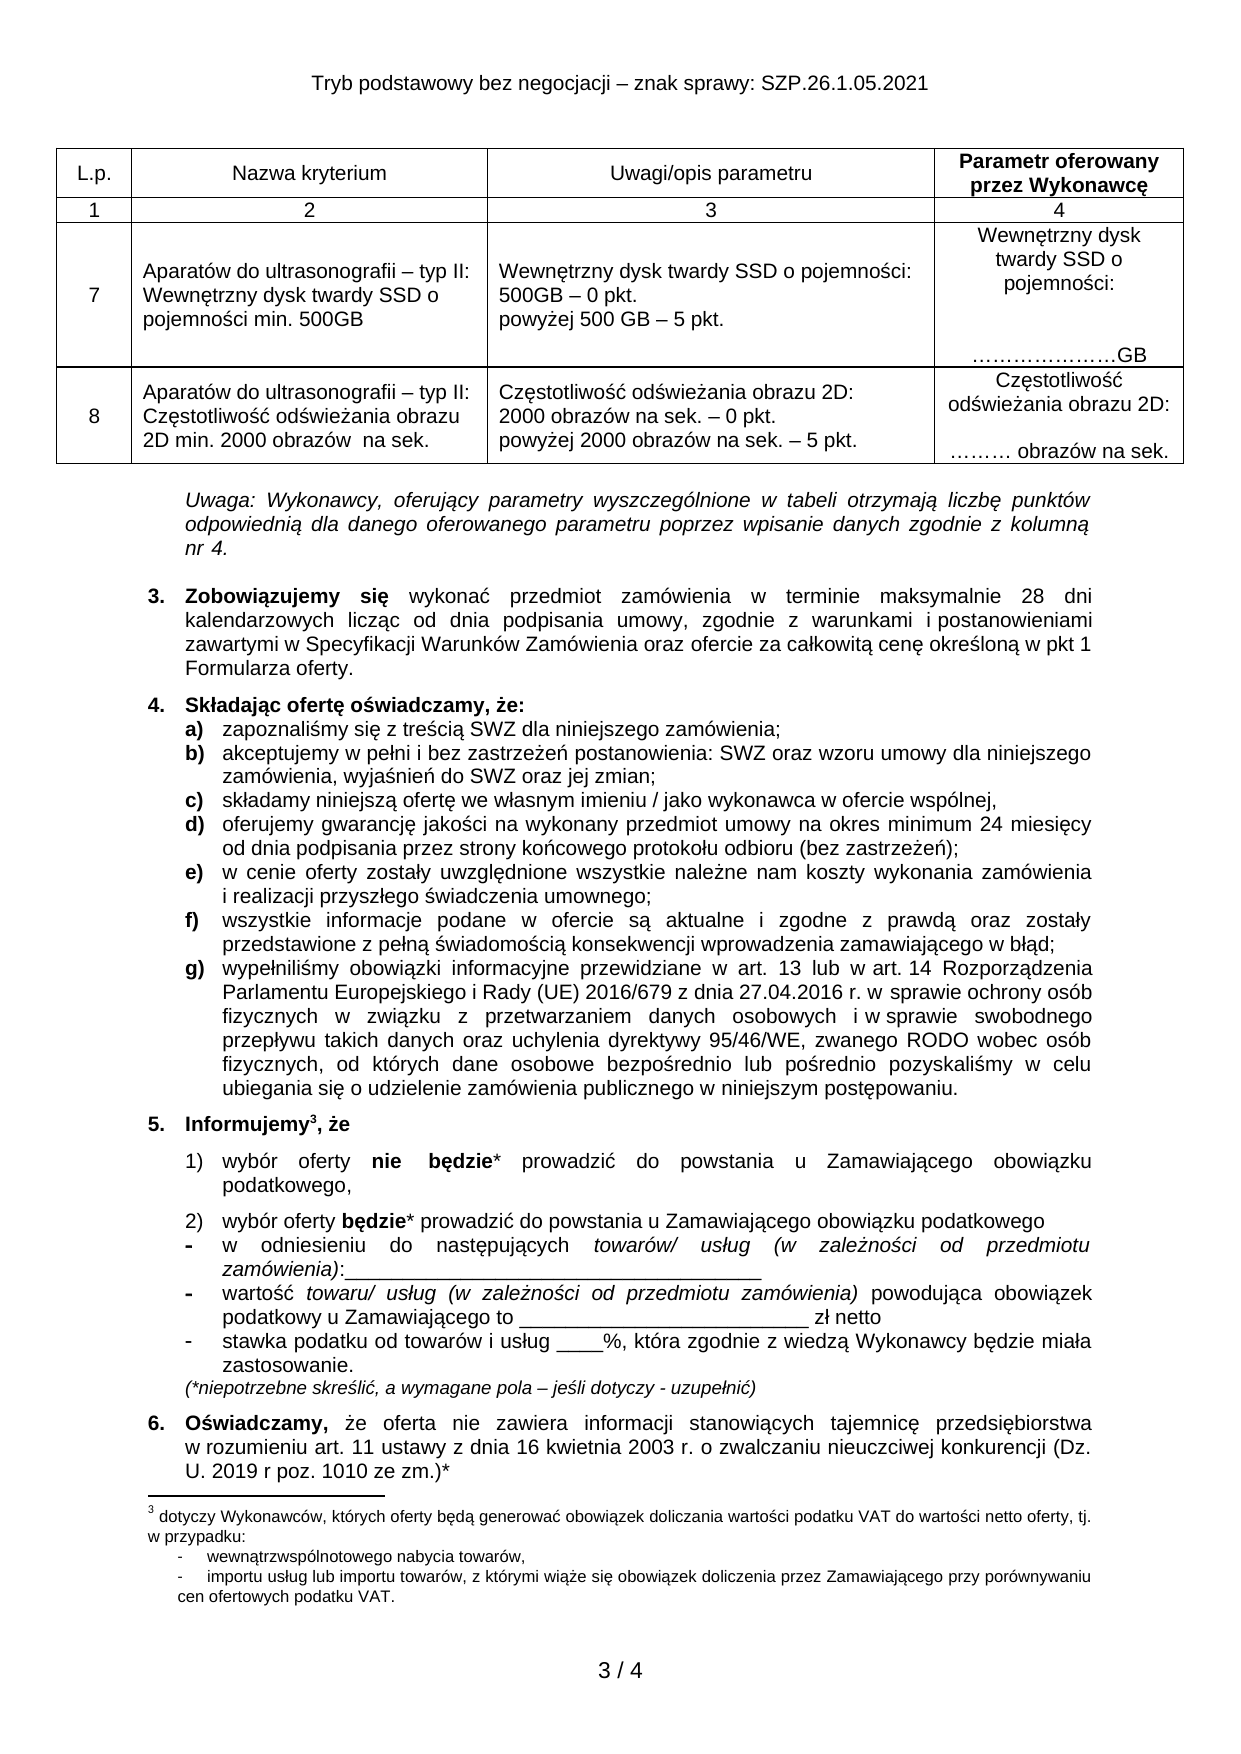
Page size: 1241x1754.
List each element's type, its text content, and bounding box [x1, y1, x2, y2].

table_cell Aparatów do ultrasonografii – typ II: Częstotliwość odświeżania obrazu 2D min. 2000 obrazów na sek. [132, 368, 487, 463]
table_cell Wewnętrzny dysk twardy SSD o pojemności: …………………GB [935, 223, 1183, 366]
table_cell 4 [935, 198, 1183, 222]
text Uwaga: Wykonawcy, oferujący parametry wyszczególnione w tabeli otrzymają liczbę punktów odpowiednią dla danego oferowanego parametru poprzez wpisanie danych zgodnie z kolumną nr 4. [185, 488, 1092, 560]
table_cell 7 [57, 223, 131, 366]
table_cell 2 [132, 198, 487, 222]
list Składając ofertę oświadczamy, że: [148, 692, 1092, 716]
table_cell Częstotliwość odświeżania obrazu 2D: ……… obrazów na sek. [935, 368, 1183, 463]
list Informujemy, że [148, 1112, 1092, 1136]
table_header Parametr oferowany przez Wykonawcę [935, 149, 1183, 197]
list wszystkie informacje podane w ofercie są aktualne i zgodne z prawdą oraz zostały przedstawione z pełną świadomością konsekwencji wprowadzenia zamawiającego w błąd; [185, 908, 1092, 956]
list w odniesieniu do następujących towarów/ usług (w zależności od przedmiotu zamówienia):____________________________________ [185, 1233, 1092, 1281]
table_header Nazwa kryterium [132, 149, 487, 197]
list wartość towaru/ usług (w zależności od przedmiotu zamówienia) powodująca obowiązek podatkowy u Zamawiającego to _________________________ zł netto [185, 1281, 1092, 1329]
table_header L.p. [57, 149, 131, 197]
list Zobowiązujemy się wykonać przedmiot zamówienia w terminie maksymalnie 28 dni kalendarzowych licząc od dnia podpisania umowy, zgodnie z warunkami i postanowieniami zawartymi w Specyfikacji Warunków Zamówienia oraz ofercie za całkowitą cenę określoną w pkt 1 Formularza oferty. [148, 584, 1092, 680]
table_cell 8 [57, 368, 131, 463]
table_cell Częstotliwość odświeżania obrazu 2D: 2000 obrazów na sek. – 0 pkt. powyżej 2000 obrazów na sek. – 5 pkt. [488, 368, 934, 463]
list oferujemy gwarancję jakości na wykonany przedmiot umowy na okres minimum 24 miesięcy od dnia podpisania przez strony końcowego protokołu odbioru (bez zastrzeżeń); [185, 812, 1092, 860]
table_header Uwagi/opis parametru [488, 149, 934, 197]
list zapoznaliśmy się z treścią SWZ dla niniejszego zamówienia; [185, 716, 1092, 740]
list stawka podatku od towarów i usług ____%, która zgodnie z wiedzą Wykonawcy będzie miała zastosowanie. [185, 1329, 1092, 1377]
list Oświadczamy, że oferta nie zawiera informacji stanowiących tajemnicę przedsiębiorstwa w rozumieniu art. 11 ustawy z dnia 16 kwietnia 2003 r. o zwalczaniu nieuczciwej konkurencji (Dz. U. 2019 r poz. 1010 ze zm.)* [148, 1411, 1092, 1483]
list akceptujemy w pełni i bez zastrzeżeń postanowienia: SWZ oraz wzoru umowy dla niniejszego zamówienia, wyjaśnień do SWZ oraz jej zmian; [185, 740, 1092, 788]
table_cell 1 [57, 198, 131, 222]
table_cell Wewnętrzny dysk twardy SSD o pojemności: 500GB – 0 pkt. powyżej 500 GB – 5 pkt. [488, 223, 934, 366]
list wybór oferty będzie* prowadzić do powstania u Zamawiającego obowiązku podatkowego [185, 1209, 1092, 1233]
table_cell 3 [488, 198, 934, 222]
list wybór oferty nie będzie* prowadzić do powstania u Zamawiającego obowiązku podatkowego, [185, 1149, 1092, 1197]
text (*niepotrzebne skreślić, a wymagane pola – jeśli dotyczy - uzupełnić) [185, 1377, 1092, 1399]
list wypełniliśmy obowiązki informacyjne przewidziane w art. 13 lub w art. 14 Rozporządzenia Parlamentu Europejskiego i Rady (UE) 2016/679 z dnia 27.04.2016 r. w sprawie ochrony osób fizycznych w związku z przetwarzaniem danych osobowych i w sprawie swobodnego przepływu takich danych oraz uchylenia dyrektywy 95/46/WE, zwanego RODO wobec osób fizycznych, od których dane osobowe bezpośrednio lub pośrednio pozyskaliśmy w celu ubiegania się o udzielenie zamówienia publicznego w niniejszym postępowaniu. [185, 956, 1092, 1100]
list w cenie oferty zostały uwzględnione wszystkie należne nam koszty wykonania zamówienia i realizacji przyszłego świadczenia umownego; [185, 860, 1092, 908]
list składamy niniejszą ofertę we własnym imieniu / jako wykonawca w ofercie wspólnej, [185, 788, 1092, 812]
table_cell Aparatów do ultrasonografii – typ II: Wewnętrzny dysk twardy SSD o pojemności min. 500GB [132, 223, 487, 366]
